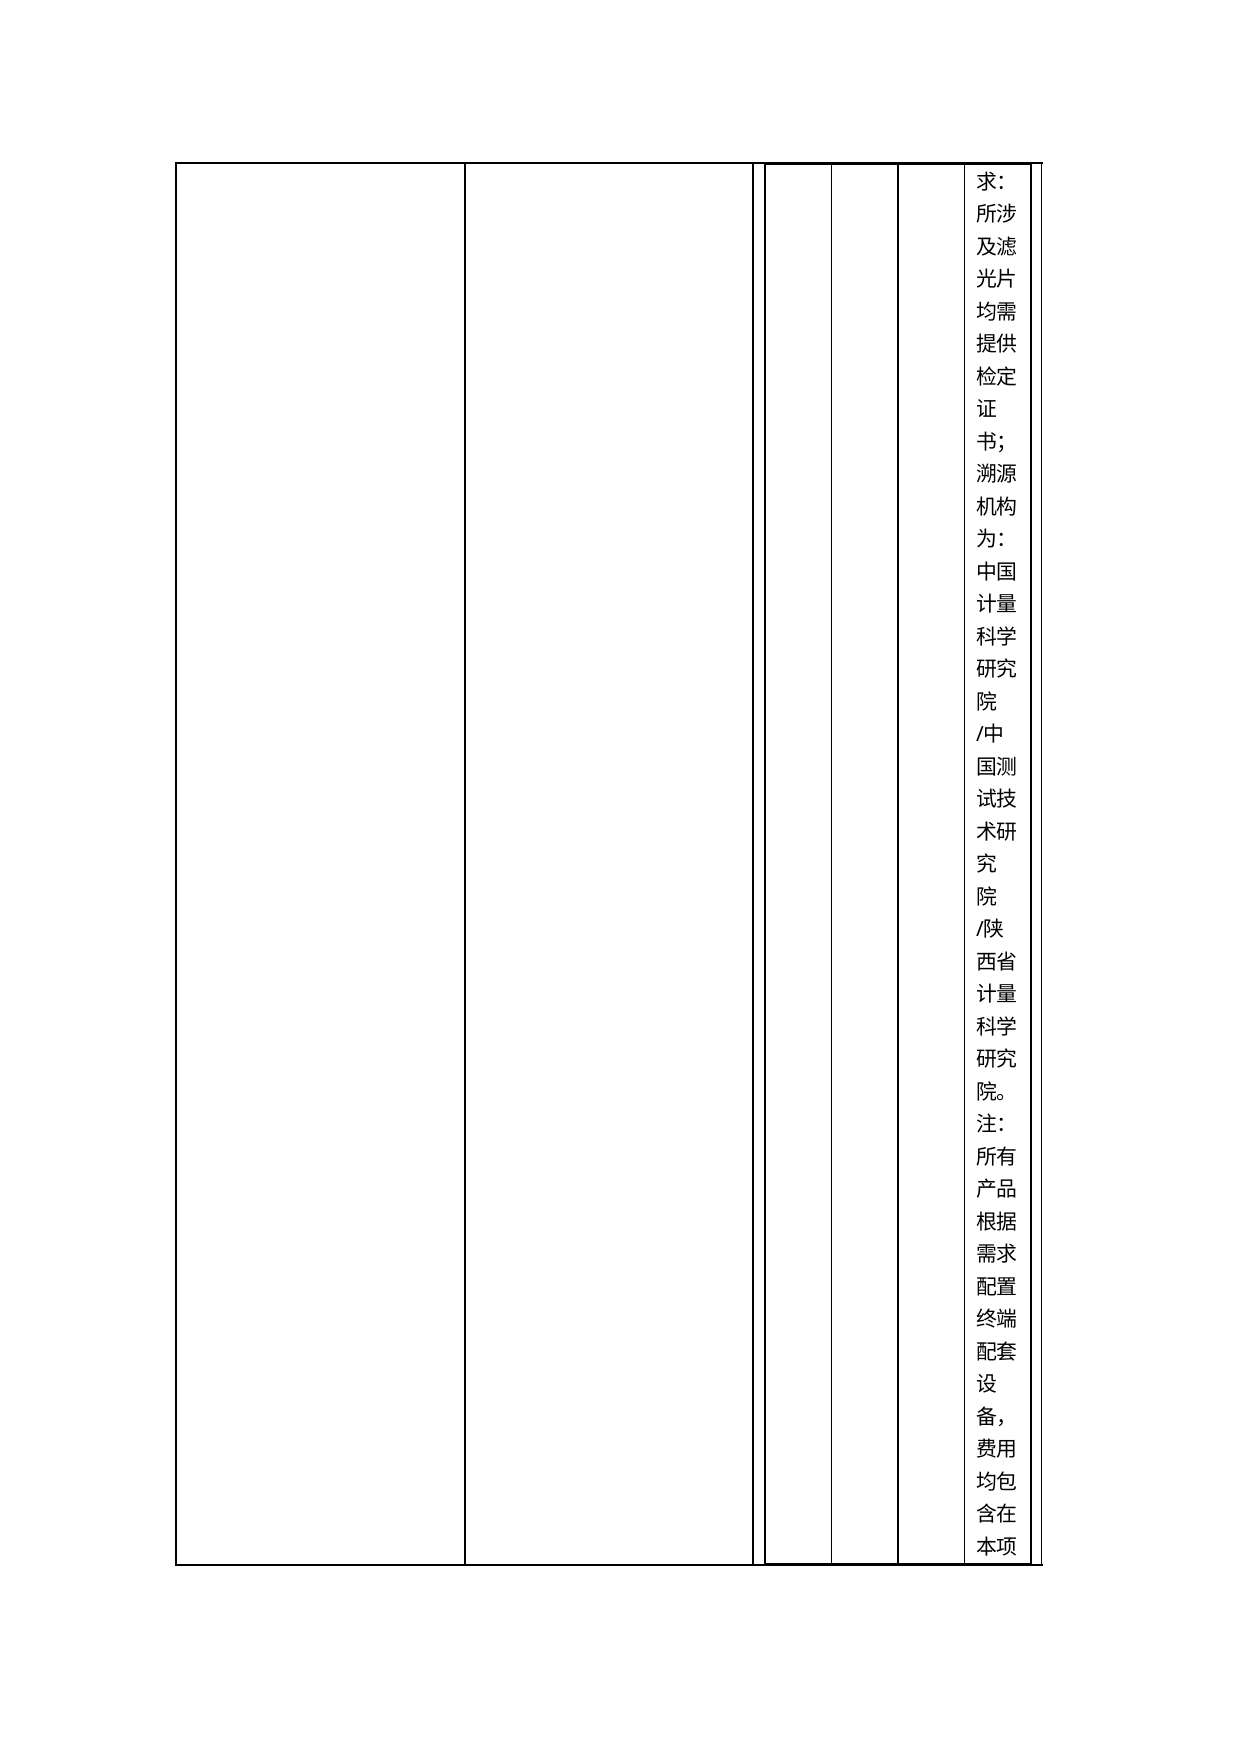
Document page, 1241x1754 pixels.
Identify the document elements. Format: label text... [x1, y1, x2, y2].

table_cell [832, 165, 897, 1563]
table_cell [1032, 164, 1041, 1564]
table_cell [965, 165, 1030, 1563]
table_cell 1 [177, 164, 464, 1564]
table_cell [766, 165, 831, 1563]
table_cell [899, 165, 964, 1563]
table_cell [754, 164, 764, 1564]
table_cell [466, 164, 752, 1564]
